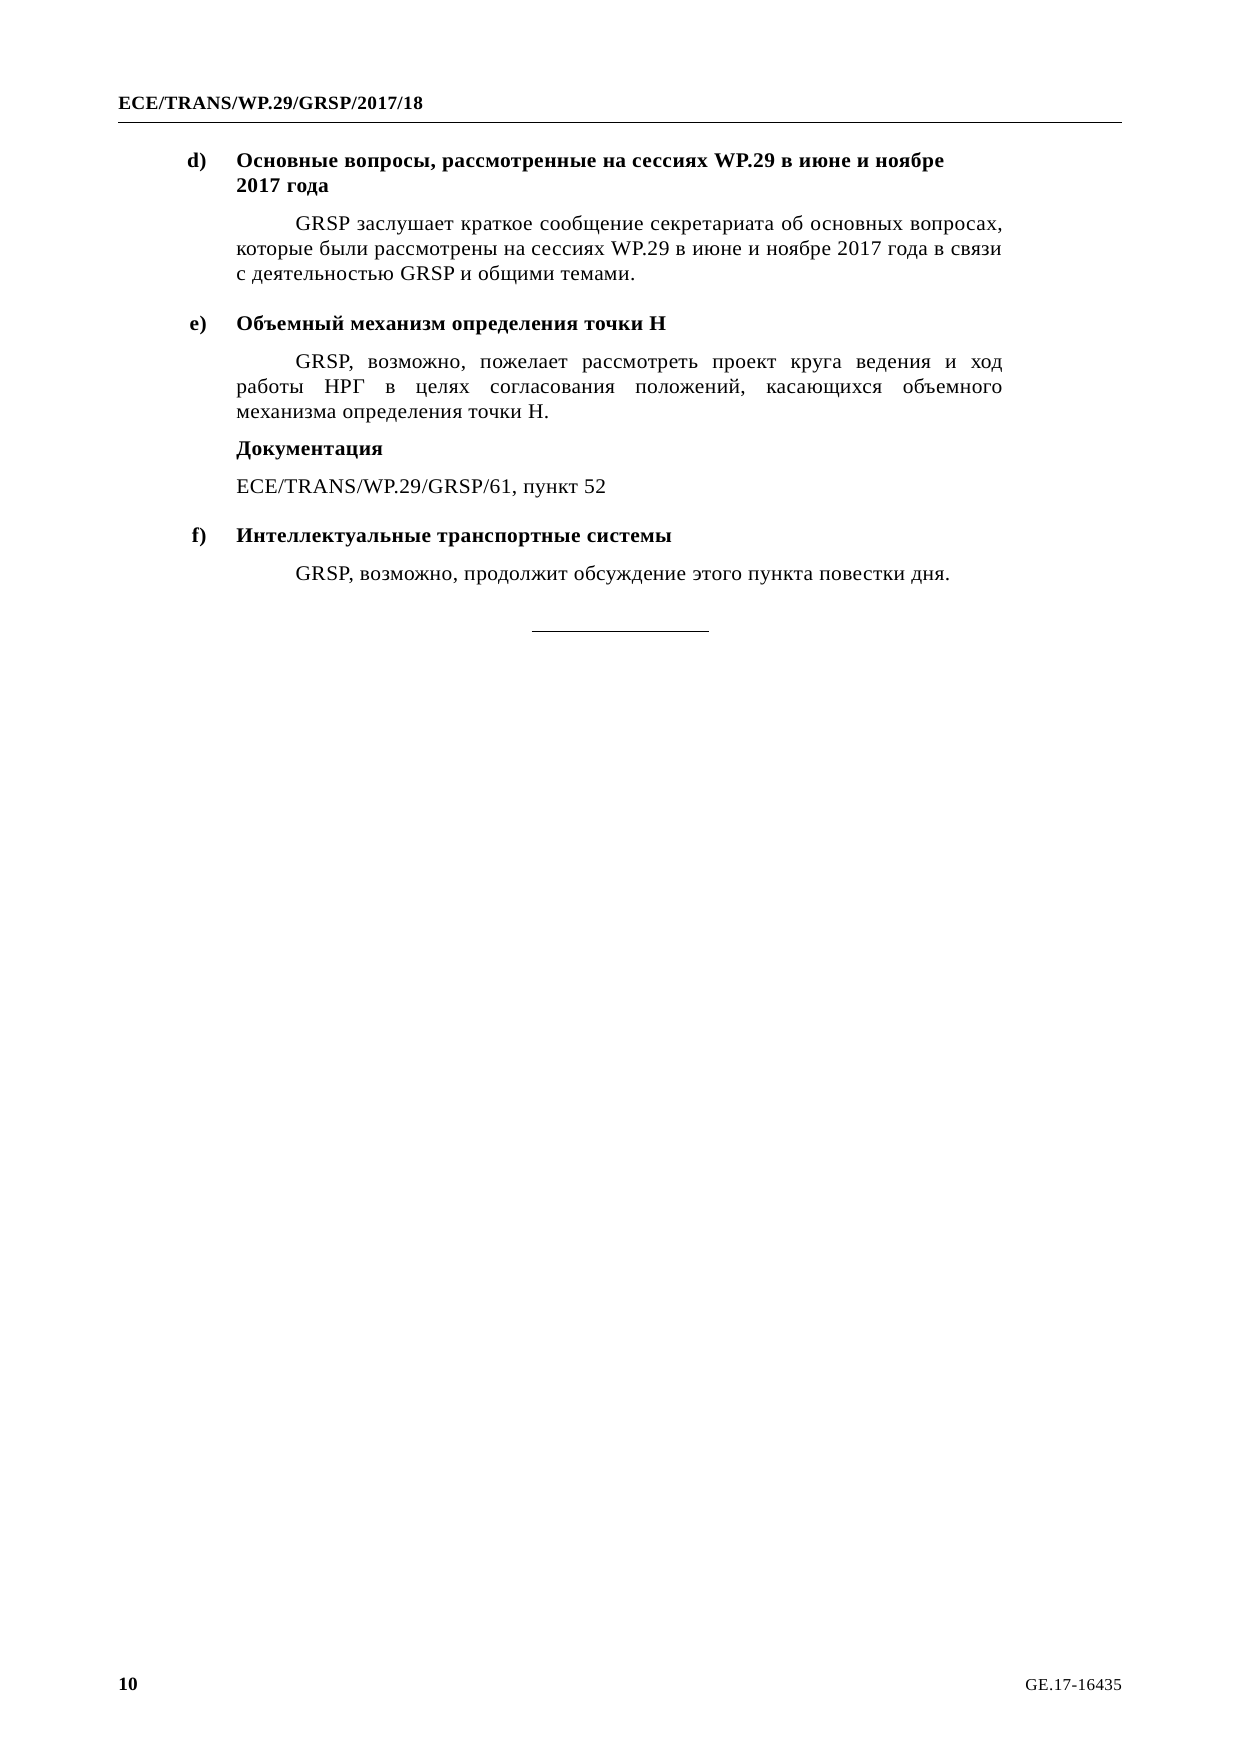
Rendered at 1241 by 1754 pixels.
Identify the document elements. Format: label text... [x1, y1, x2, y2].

text e) Объемный механизм определения точки H [118, 310, 1004, 335]
text GRSP заслушает краткое сообщение секретариата об основных вопросах, которые были рассмотрены на сессиях WP.29 в июне и ноябре 2017 года в связи с деятельностью GRSP и общими темами. [236, 210, 1004, 285]
text GRSP, возможно, продолжит обсуждение этого пункта повестки дня. [236, 560, 1004, 585]
text GRSP, возможно, пожелает рассмотреть проект круга ведения и ход работы НРГ в целях согласования положений, касающихся объемного механизма определения точки Н. [236, 348, 1004, 423]
text f) Интеллектуальные транспортные системы [118, 523, 1004, 548]
text d) Основные вопросы, рассмотренные на сессиях WP.29 в июне и ноябре 2017 года [118, 148, 1004, 198]
text ECE/TRANS/WP.29/GRSP/61, пункт 52 [236, 473, 1004, 498]
text Документация [236, 435, 1004, 460]
